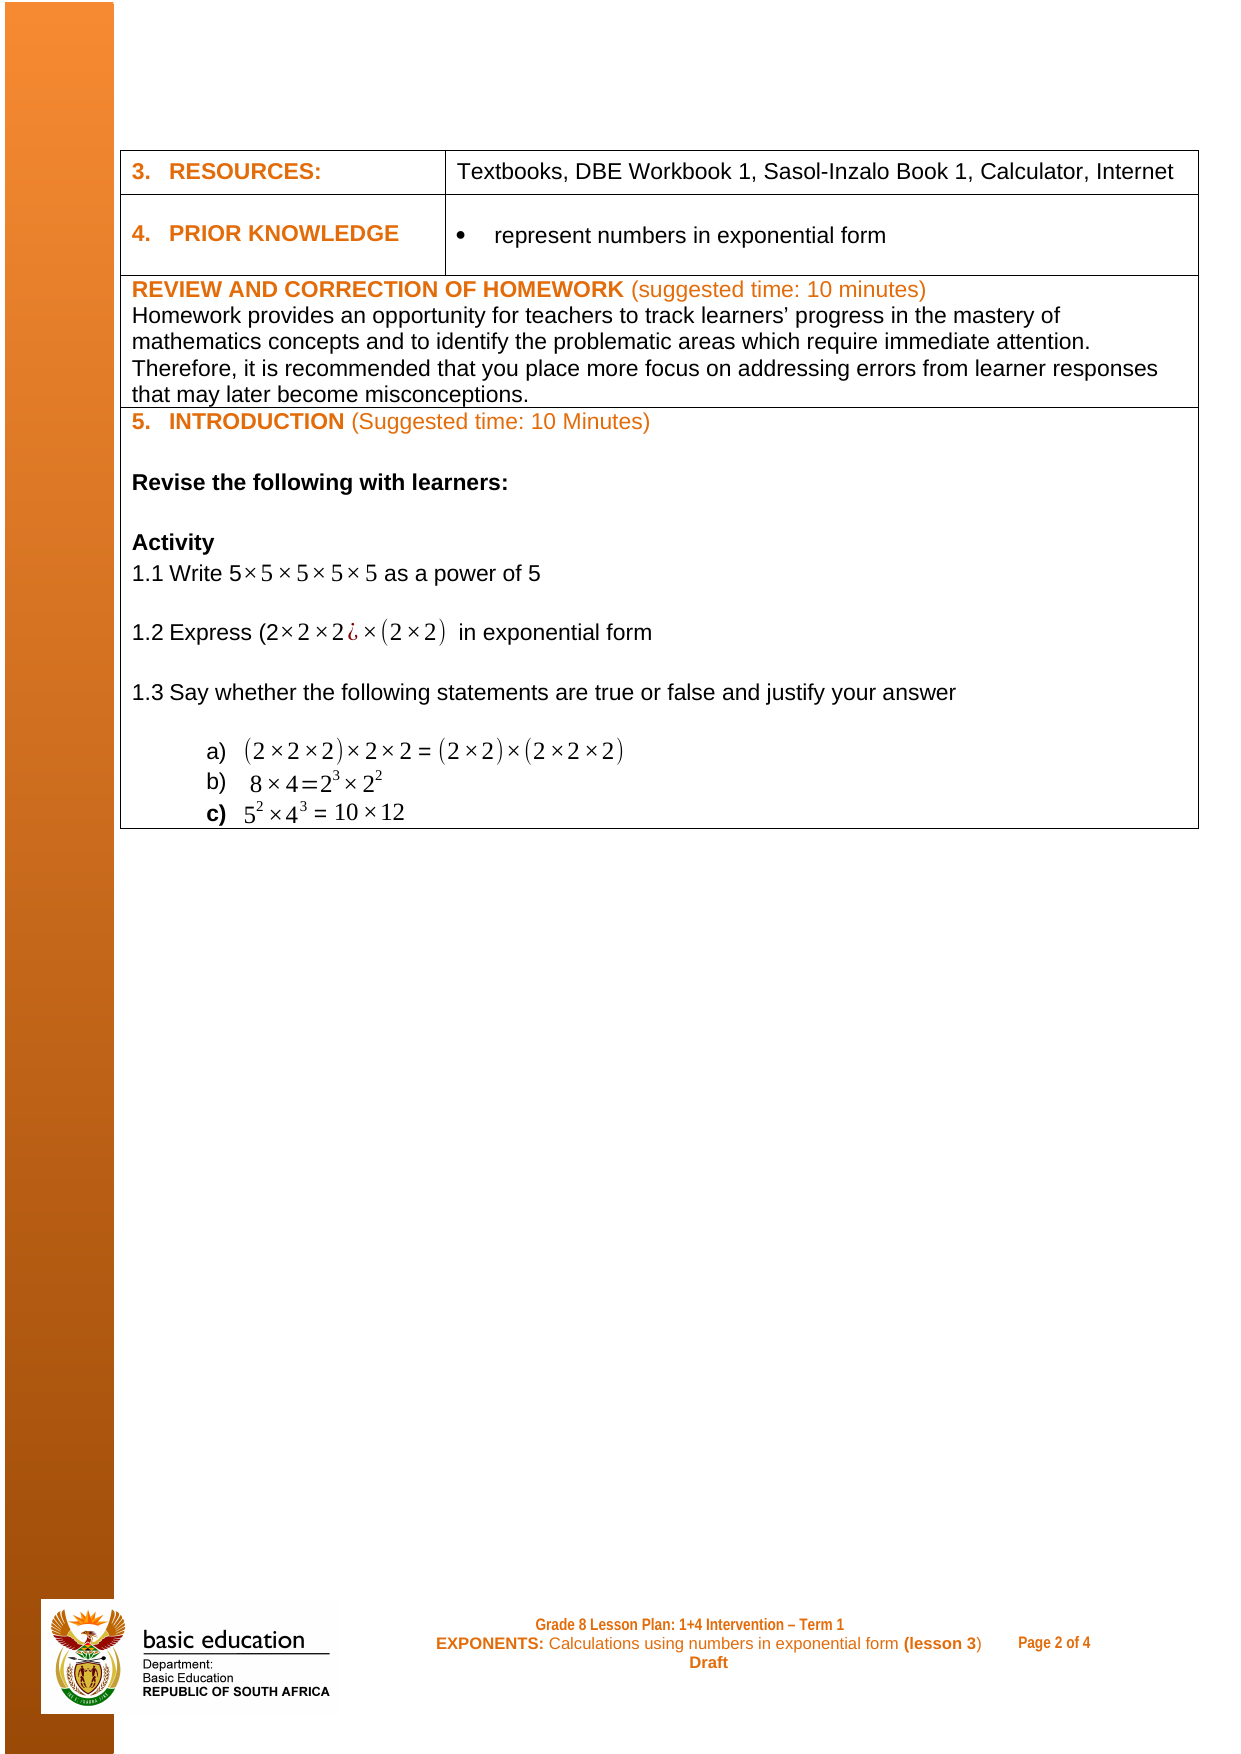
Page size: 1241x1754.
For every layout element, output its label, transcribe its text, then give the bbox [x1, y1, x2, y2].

table_header RESOURCES: [121, 151, 445, 194]
table_cell PRIOR KNOWLEDGE [121, 195, 445, 274]
table_cell represent numbers in exponential form [446, 195, 1198, 274]
table_cell REVIEW AND CORRECTION OF HOMEWORK (suggested time: 10 minutes) Homework provides an opportunity for teachers to track learners’ progress in the mastery of mathematics concepts and to identify the problematic areas which require immediate attention. Therefore, it is recommended that you place more focus on addressing errors from learner responses that may later become misconceptions. [121, 276, 1198, 407]
table_header Textbooks, DBE Workbook 1, Sasol-Inzalo Book 1, Calculator, Internet [446, 151, 1198, 194]
table_cell INTRODUCTION (Suggested time: 10 Minutes) Revise the following with learners: Activity Write 5 as a power of 5 Express (2 in exponential form Say whether the following statements are true or false and justify your answer = = [121, 408, 1198, 828]
picture [41, 1599, 339, 1714]
